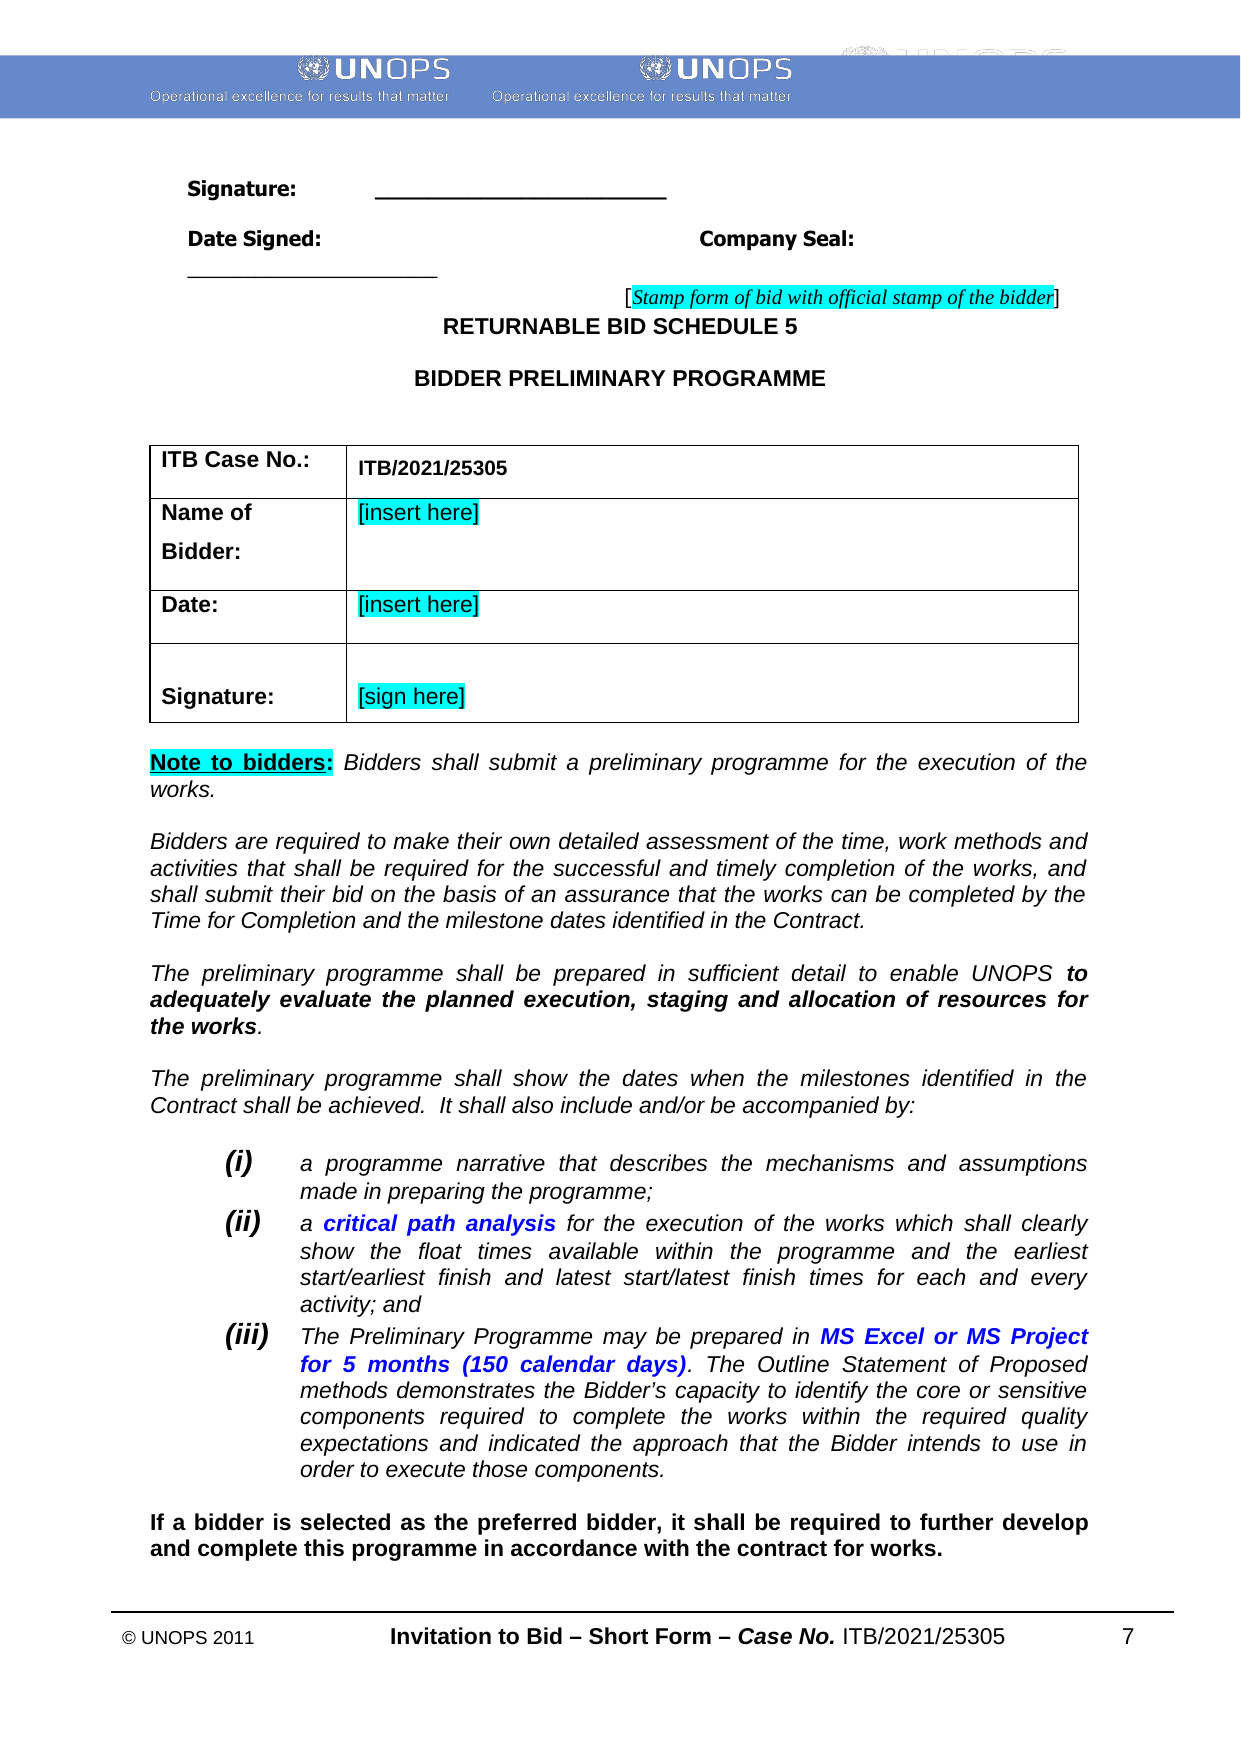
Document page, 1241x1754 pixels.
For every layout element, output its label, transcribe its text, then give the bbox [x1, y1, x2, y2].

subtitle Note to bidders: Bidders shall submit a preliminary programme for the execution of the works. [150, 749, 1090, 802]
text RETURNABLE BID SCHEDULE 5 [150, 313, 1090, 339]
subtitle a critical path analysis for the execution of the works which shall clearly show the float times available within the programme and the earliest start/earliest finish and latest start/latest finish times for each and every activity; and [225, 1204, 1090, 1317]
subtitle The Preliminary Programme may be prepared in MS Excel or MS Project for 5 months (150 calendar days). The Outline Statement of Proposed methods demonstrates the Bidder’s capacity to identify the core or sensitive components required to complete the works within the required quality expectations and indicated the approach that the Bidder intends to use in order to execute those components. [225, 1317, 1090, 1482]
table_cell [insert here] [347, 499, 1078, 590]
table_cell Signature: [151, 644, 346, 722]
text [Stamp form of bid with official stamp of the bidder] [150, 283, 1090, 309]
table_cell [insert here] [347, 591, 1078, 643]
subtitle The preliminary programme shall be prepared in sufficient detail to enable UNOPS to adequately evaluate the planned execution, staging and allocation of resources for the works. [150, 960, 1090, 1039]
table_cell [sign here] [347, 644, 1078, 722]
table_cell Date: [151, 591, 346, 643]
table_header ITB/2021/25305 [347, 446, 1078, 497]
text Date Signed: Company Seal: ______________________ [187, 226, 1090, 280]
table_cell Name of Bidder: [151, 499, 346, 590]
subtitle a programme narrative that describes the mechanisms and assumptions made in preparing the programme; [225, 1144, 1090, 1204]
subtitle Bidders are required to make their own detailed assessment of the time, work methods and activities that shall be required for the successful and timely completion of the works, and shall submit their bid on the basis of an assurance that the works can be completed by the Time for Completion and the milestone dates identified in the Contract. [150, 828, 1090, 934]
text BIDDER PRELIMINARY PROGRAMME [150, 365, 1090, 392]
table_header ITB Case No.: [151, 446, 346, 497]
text Signature: ______________________ [187, 175, 1090, 200]
subtitle The preliminary programme shall show the dates when the milestones identified in the Contract shall be achieved. It shall also include and/or be accompanied by: [150, 1065, 1090, 1118]
picture [150, 46, 1131, 123]
subtitle If a bidder is selected as the preferred bidder, it shall be required to further develop and complete this programme in accordance with the contract for works. [150, 1509, 1090, 1561]
